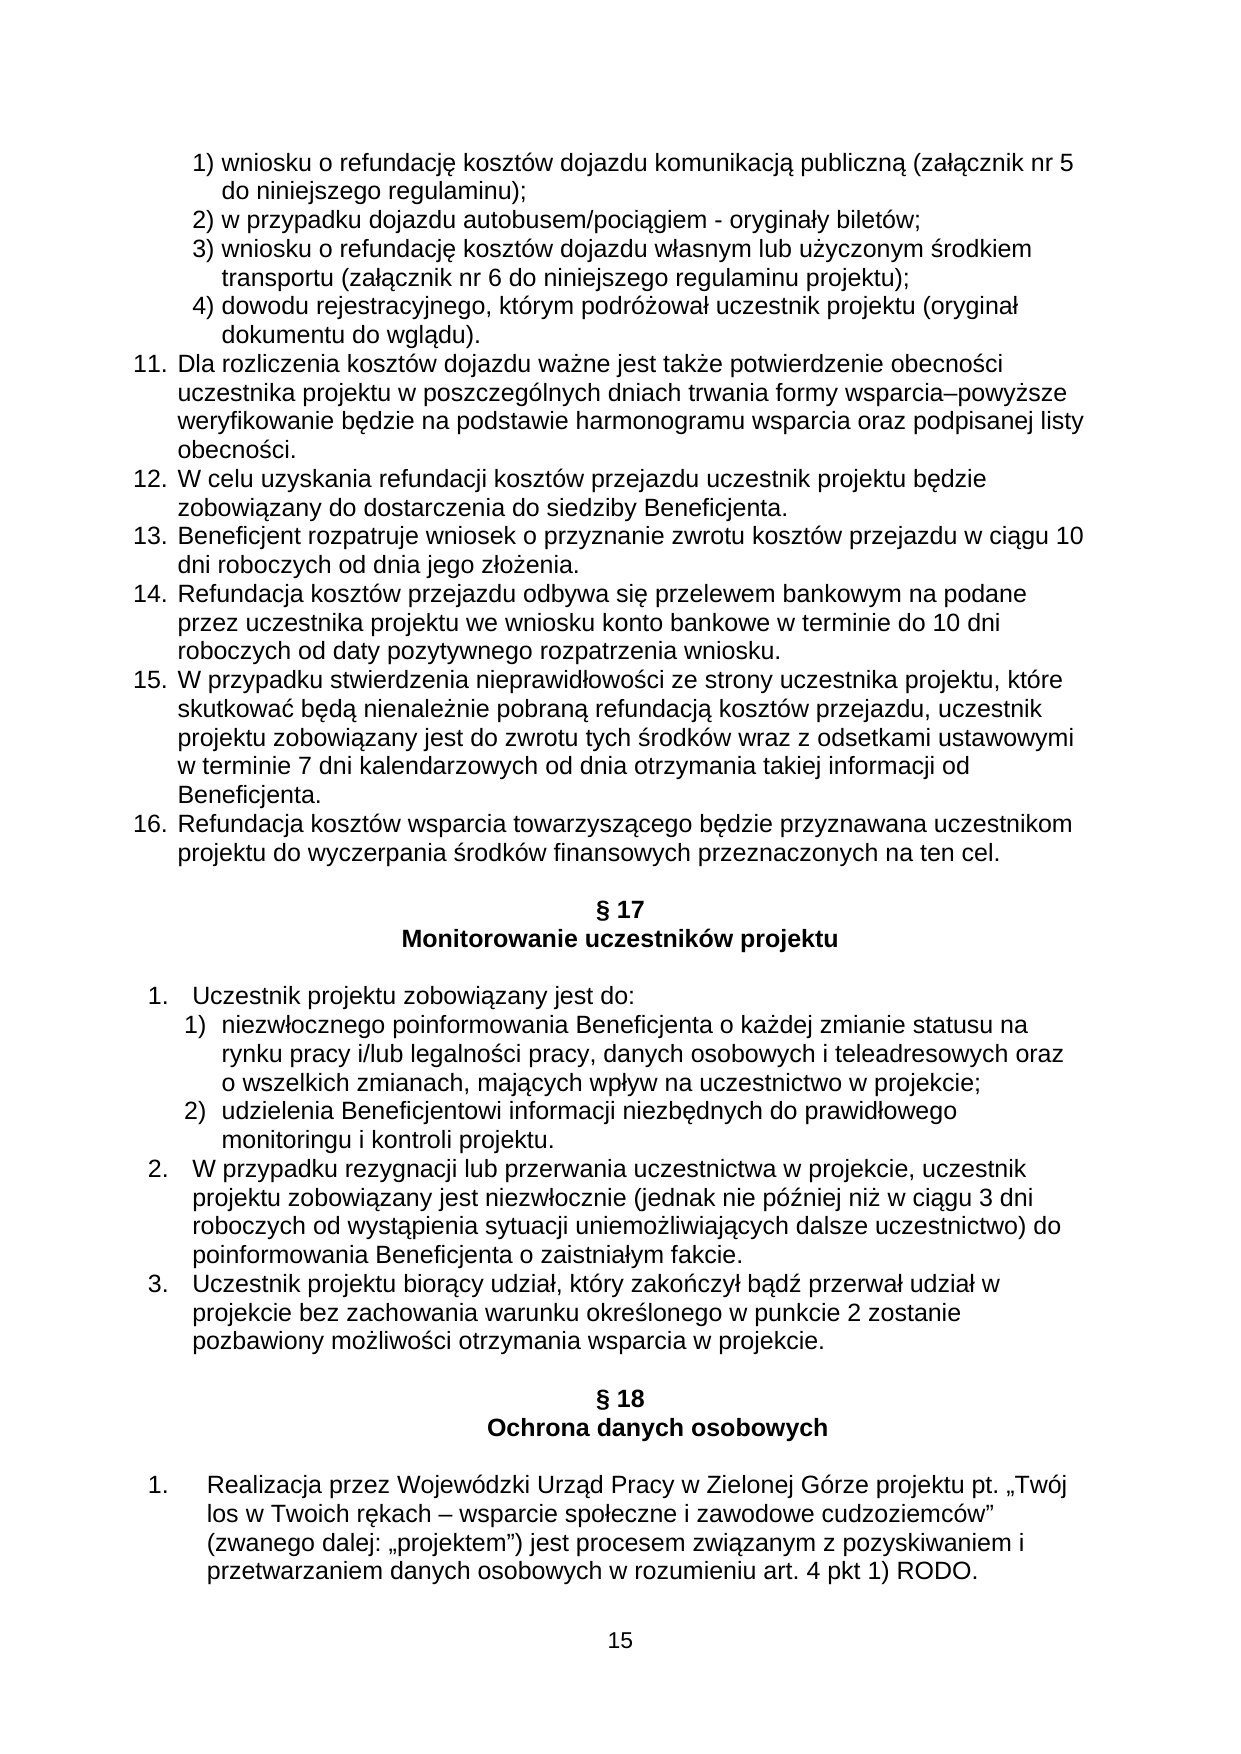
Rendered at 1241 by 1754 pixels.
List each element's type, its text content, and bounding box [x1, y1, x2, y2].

list W przypadku stwierdzenia nieprawidłowości ze strony uczestnika projektu, które skutkować będą nienależnie pobraną refundacją kosztów przejazdu, uczestnik projektu zobowiązany jest do zwrotu tych środków wraz z odsetkami ustawowymi w terminie 7 dni kalendarzowych od dnia otrzymania takiej informacji od Beneficjenta. [133, 665, 1093, 809]
list w przypadku dojazdu autobusem/pociągiem - oryginały biletów; [192, 205, 1093, 234]
list wniosku o refundację kosztów dojazdu komunikacją publiczną (załącznik nr 5 do niniejszego regulaminu); [192, 148, 1093, 205]
list Ochrona danych osobowych [223, 1413, 1093, 1441]
list udzielenia Beneficjentowi informacji niezbędnych do prawidłowego monitoringu i kontroli projektu. [184, 1096, 1093, 1154]
list wniosku o refundację kosztów dojazdu własnym lub użyczonym środkiem transportu (załącznik nr 6 do niniejszego regulaminu projektu); [192, 234, 1093, 291]
text Monitorowanie uczestników projektu [148, 924, 1093, 953]
list dowodu rejestracyjnego, którym podróżował uczestnik projektu (oryginał dokumentu do wglądu). [192, 291, 1093, 349]
list Realizacja przez Wojewódzki Urząd Pracy w Zielonej Górze projektu pt. „Twój los w Twoich rękach – wsparcie społeczne i zawodowe cudzoziemców” (zwanego dalej: „projektem”) jest procesem związanym z pozyskiwaniem i przetwarzaniem danych osobowych w rozumieniu art. 4 pkt 1) RODO. [148, 1470, 1093, 1585]
text § 17 [148, 895, 1093, 924]
list Dla rozliczenia kosztów dojazdu ważne jest także potwierdzenie obecności uczestnika projektu w poszczególnych dniach trwania formy wsparcia–powyższe weryfikowanie będzie na podstawie harmonogramu wsparcia oraz podpisanej listy obecności. [133, 349, 1093, 464]
list Refundacja kosztów wsparcia towarzyszącego będzie przyznawana uczestnikom projektu do wyczerpania środków finansowych przeznaczonych na ten cel. [133, 809, 1093, 866]
list Uczestnik projektu zobowiązany jest do: [148, 981, 1093, 1010]
list W celu uzyskania refundacji kosztów przejazdu uczestnik projektu będzie zobowiązany do dostarczenia do siedziby Beneficjenta. [133, 464, 1093, 521]
list niezwłocznego poinformowania Beneficjenta o każdej zmianie statusu na rynku pracy i/lub legalności pracy, danych osobowych i teleadresowych oraz o wszelkich zmianach, mających wpływ na uczestnictwo w projekcie; [184, 1010, 1093, 1096]
list § 18 [148, 1384, 1093, 1413]
list Beneficjent rozpatruje wniosek o przyznanie zwrotu kosztów przejazdu w ciągu 10 dni roboczych od dnia jego złożenia. [133, 521, 1093, 579]
list Refundacja kosztów przejazdu odbywa się przelewem bankowym na podane przez uczestnika projektu we wniosku konto bankowe w terminie do 10 dni roboczych od daty pozytywnego rozpatrzenia wniosku. [133, 579, 1093, 665]
list W przypadku rezygnacji lub przerwania uczestnictwa w projekcie, uczestnik projektu zobowiązany jest niezwłocznie (jednak nie później niż w ciągu 3 dni roboczych od wystąpienia sytuacji uniemożliwiających dalsze uczestnictwo) do poinformowania Beneficjenta o zaistniałym fakcie. [148, 1154, 1093, 1269]
list Uczestnik projektu biorący udział, który zakończył bądź przerwał udział w projekcie bez zachowania warunku określonego w punkcie 2 zostanie pozbawiony możliwości otrzymania wsparcia w projekcie. [148, 1269, 1093, 1355]
